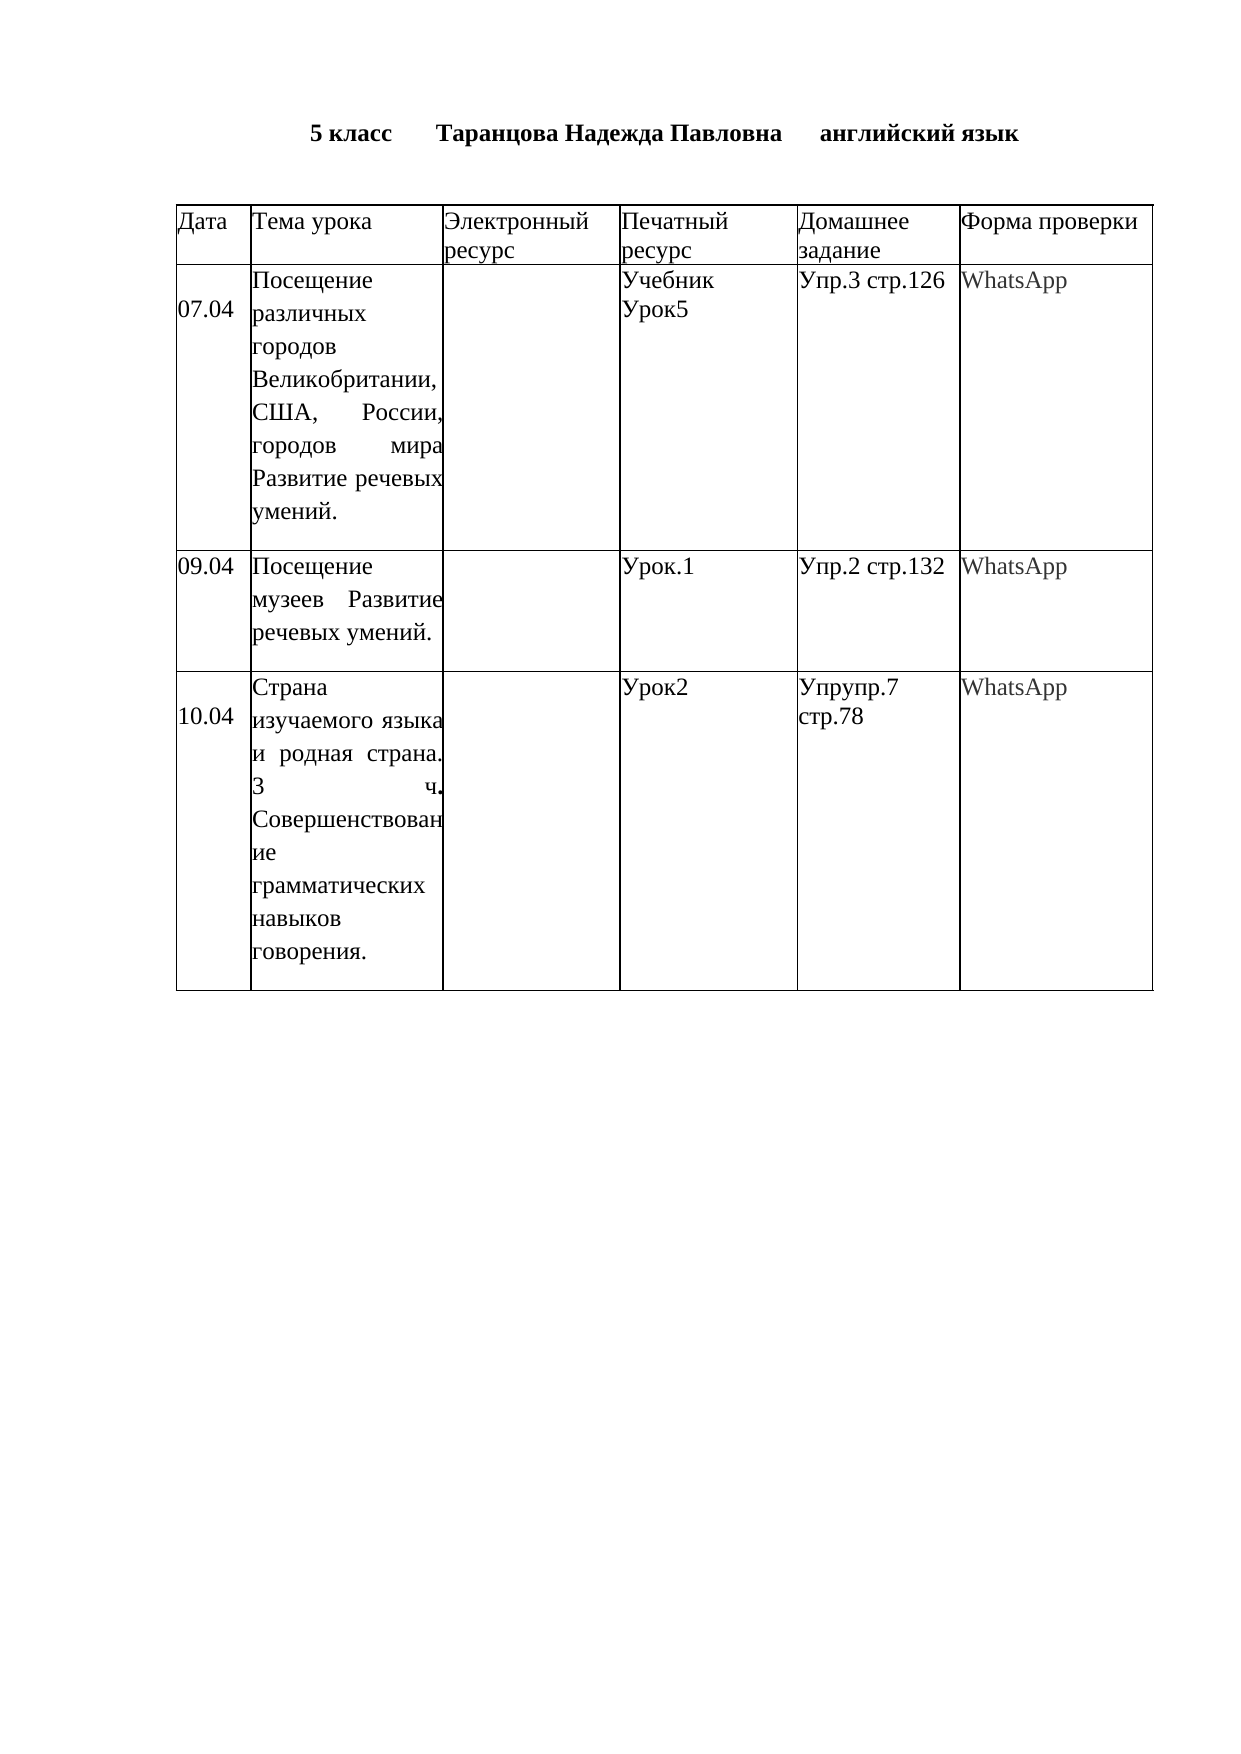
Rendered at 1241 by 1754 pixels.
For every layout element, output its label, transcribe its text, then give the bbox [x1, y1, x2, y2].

table_cell Посещение различных городов Великобритании, США, России, городов мира Развитие речевых умений. [252, 265, 442, 549]
table_cell 09.04 [177, 551, 250, 671]
table_cell Учебник Урок5 [621, 265, 797, 549]
table_header Домашнее задание [798, 206, 959, 263]
table_header Форма проверки [961, 206, 1152, 263]
table_cell Посещение музеев Развитие речевых умений. [252, 551, 442, 671]
table_cell Упрупр.7 стр.78 [798, 672, 959, 990]
table_cell [444, 672, 619, 990]
table_cell WhatsApp [961, 672, 1152, 990]
table_header Печатный ресурс [621, 206, 797, 263]
table_cell Страна изучаемого языка и родная страна. 3 ч. Совершенствование грамматических навыков говорения. [252, 672, 442, 990]
table_header Тема урока [252, 206, 442, 263]
table_cell [444, 551, 619, 671]
table_cell WhatsApp [961, 265, 1152, 549]
table_cell [444, 265, 619, 549]
table_cell Урок.1 [621, 551, 797, 671]
table_header Электронный ресурс [444, 206, 619, 263]
table_cell Упр.3 стр.126 [798, 265, 959, 549]
table_cell Урок2 [621, 672, 797, 990]
table_cell WhatsApp [961, 551, 1152, 671]
table_cell Упр.2 стр.132 [798, 551, 959, 671]
table_cell 10.04 [177, 672, 250, 990]
table_cell 07.04 [177, 265, 250, 549]
table_header Дата [177, 206, 250, 263]
text 5 класс Таранцова Надежда Павловна английский язык [177, 118, 1152, 147]
